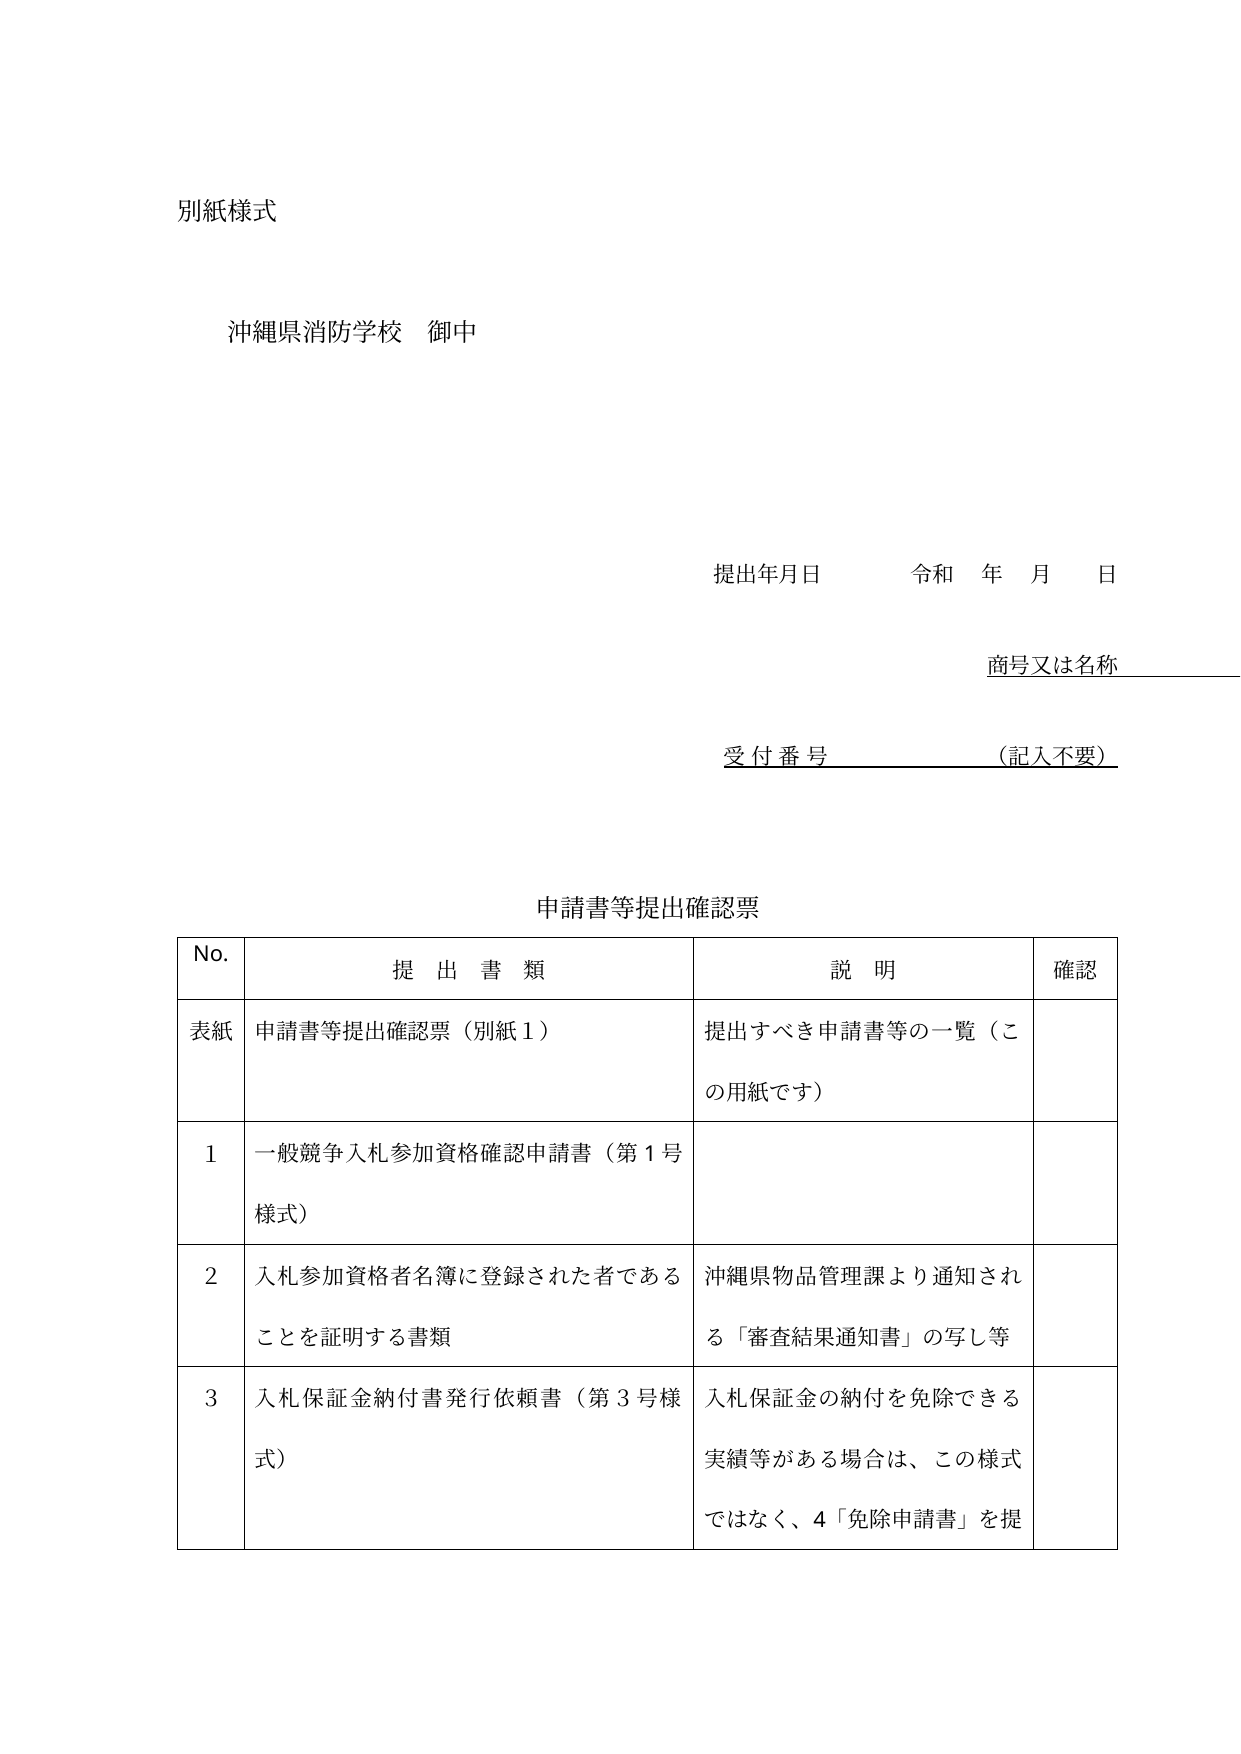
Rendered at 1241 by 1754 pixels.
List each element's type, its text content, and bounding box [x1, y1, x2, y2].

table_header 提 出 書 類 [245, 938, 693, 999]
table_cell [694, 1122, 1033, 1243]
text 沖縄県消防学校 御中 [177, 301, 1118, 361]
text 商号又は名称 [177, 634, 1118, 695]
table_cell [1034, 1122, 1117, 1243]
text 別紙様式 [177, 179, 1118, 240]
table_header 確認 [1034, 938, 1117, 999]
table_cell [1034, 1367, 1117, 1549]
table_cell 申請書等提出確認票（別紙１） [245, 1000, 693, 1121]
text 申請書等提出確認票 [177, 877, 1118, 937]
table_cell [1034, 1245, 1117, 1366]
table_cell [694, 1367, 1033, 1549]
table_cell 入札参加資格者名簿に登録された者であることを証明する書類 [245, 1245, 693, 1366]
table_header 説 明 [694, 938, 1033, 999]
table_cell 一般競争入札参加資格確認申請書（第1号様式） [245, 1122, 693, 1243]
table_cell ２ [178, 1245, 244, 1366]
text 受 付 番 号 （記入不要） [177, 725, 1118, 786]
table_cell ３ [178, 1367, 244, 1549]
table_cell 表紙 [178, 1000, 244, 1121]
table_cell [1034, 1000, 1117, 1121]
table_cell １ [178, 1122, 244, 1243]
table_cell 沖縄県物品管理課より通知される「審査結果通知書」の写し等 [694, 1245, 1033, 1366]
text 提出年月日 令和 年 月 日 [177, 543, 1118, 604]
table_cell 提出すべき申請書等の一覧（この用紙です） [694, 1000, 1033, 1121]
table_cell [245, 1367, 693, 1549]
table_header No. [178, 938, 244, 999]
